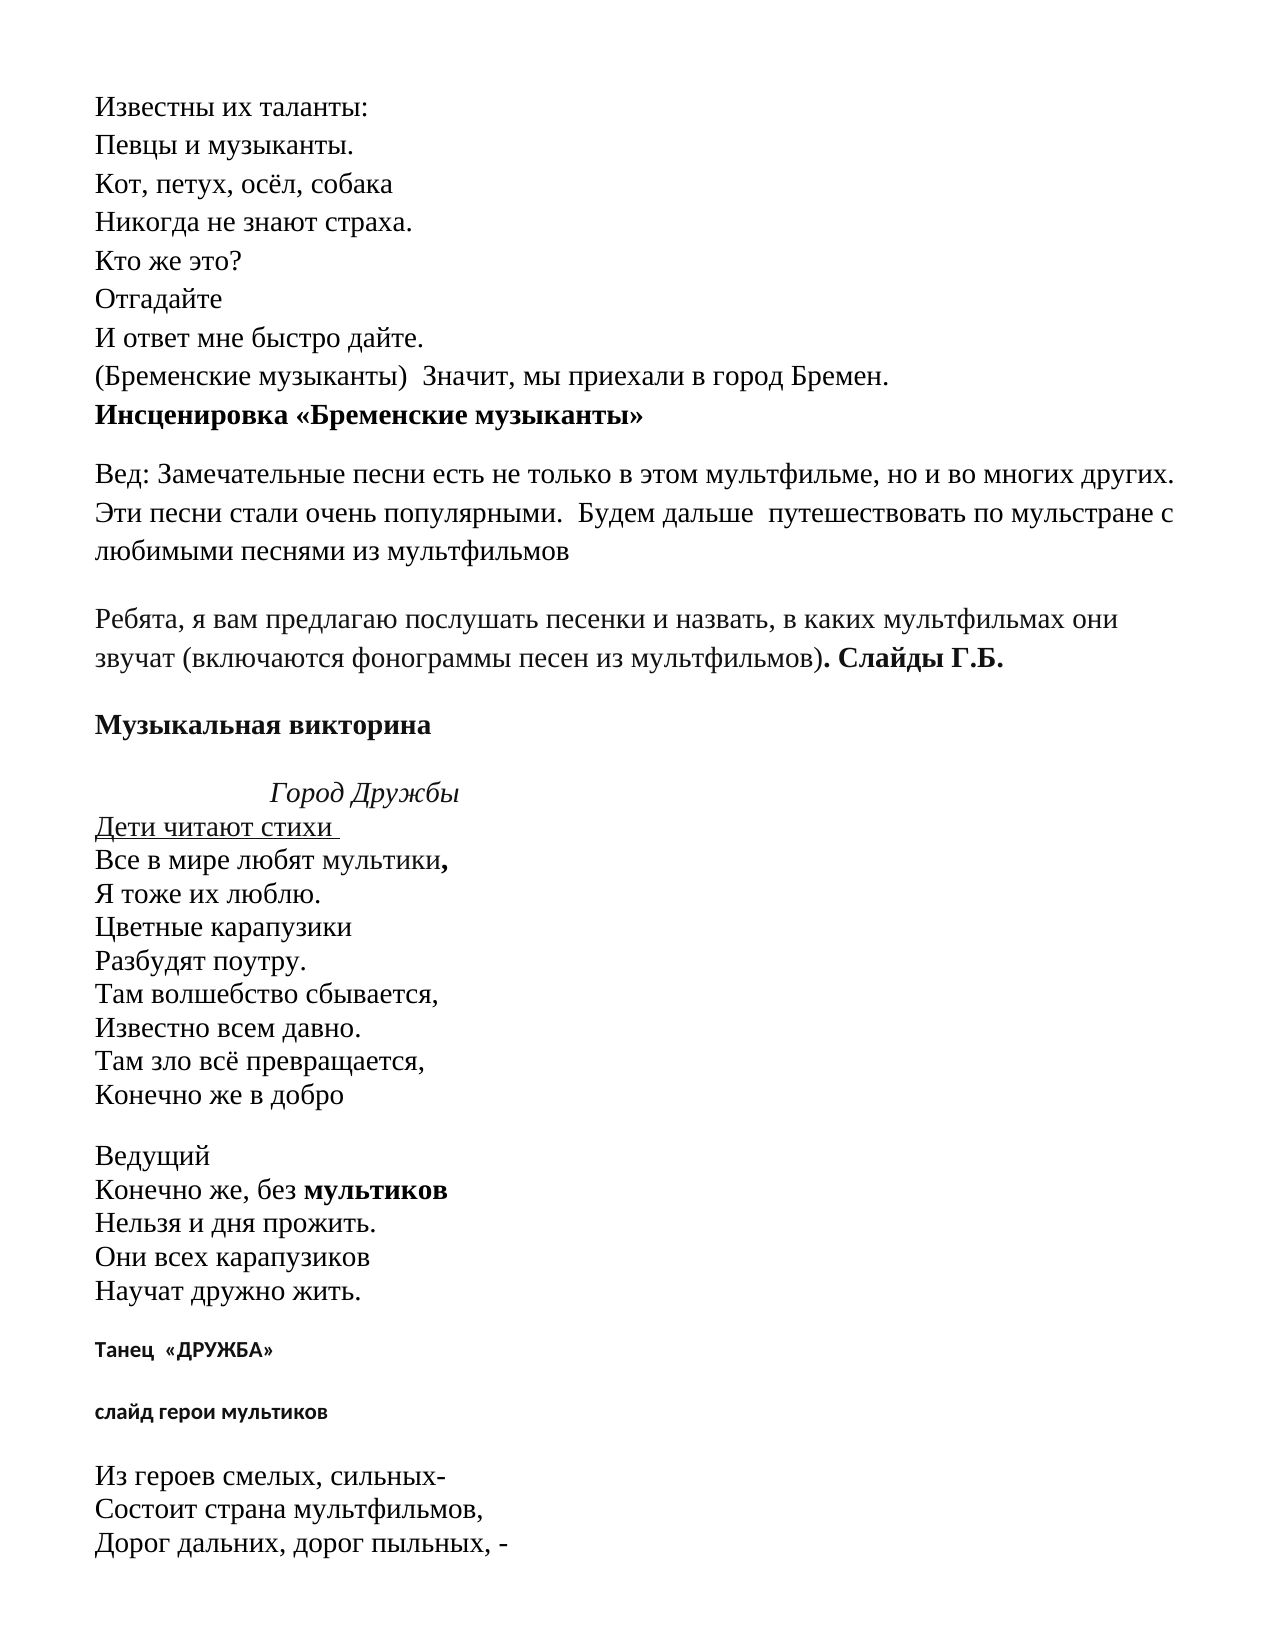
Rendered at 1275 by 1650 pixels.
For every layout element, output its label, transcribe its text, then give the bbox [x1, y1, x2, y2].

text Нельзя и дня прожить. [94, 1206, 1186, 1239]
text Конечно же, без мультиков [94, 1172, 1186, 1206]
text Ведущий [94, 1138, 1186, 1172]
text Конечно же в добро [94, 1077, 1186, 1111]
text Ребята, я вам предлагаю послушать песенки и назвать, в каких мультфильмах они звучат (включаются фонограммы песен из мультфильмов). Слайды Г.Б. [94, 601, 1186, 673]
text Они всех карапузиков [94, 1239, 1186, 1273]
text Танец «ДРУЖБА» [94, 1335, 1186, 1363]
text Город Дружбы Дети читают стихи [94, 775, 1186, 842]
text слайд герои мультиков [94, 1397, 1186, 1425]
text Разбудят поутру. [94, 943, 1186, 976]
text Вед: Замечательные песни есть не только в этом мультфильме, но и во многих других. Эти песни стали очень популярными. Будем дальше путешествовать по мульстране с любимыми песнями из мультфильмов [94, 456, 1186, 567]
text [94, 1458, 1186, 1559]
text Там зло всё превращается, [94, 1043, 1186, 1077]
text Научат дружно жить. [94, 1273, 1186, 1306]
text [94, 89, 1186, 431]
text Известно всем давно. [94, 1010, 1186, 1043]
text Цветные карапузики [94, 909, 1186, 943]
text Музыкальная викторина [94, 707, 1186, 741]
text Там волшебство сбывается, [94, 976, 1186, 1010]
text Все в мире любят мультики, Я тоже их люблю. [94, 842, 1186, 909]
